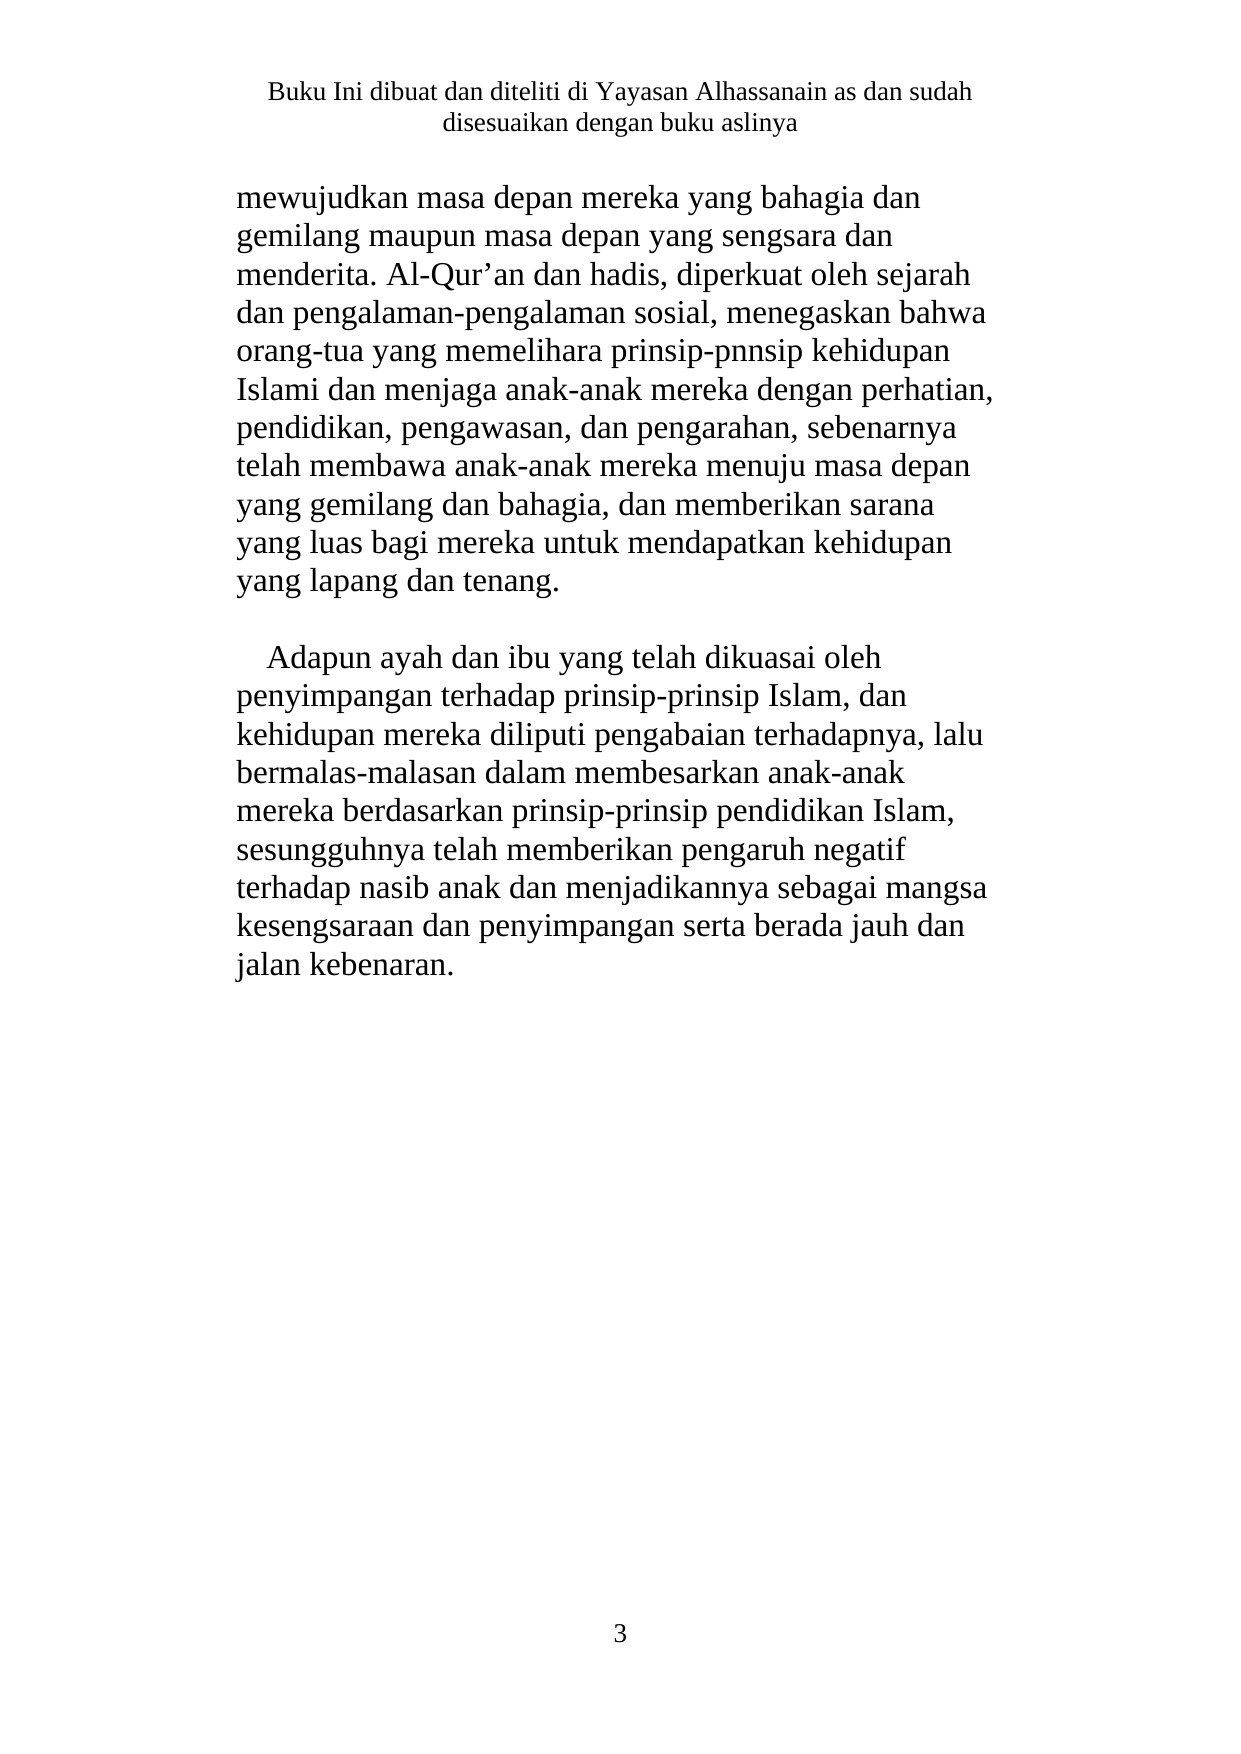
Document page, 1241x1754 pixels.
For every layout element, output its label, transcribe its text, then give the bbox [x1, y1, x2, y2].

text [236, 177, 1004, 599]
text Adapun ayah dan ibu yang telah dikuasai oleh penyimpangan terhadap prinsip-prinsip Islam, dan kehidupan mereka diliputi pengabaian terhadapnya, lalu bermalas-malasan dalam membesarkan anak-anak mereka berdasarkan prinsip-prinsip pendidikan Islam, sesungguhnya telah memberikan pengaruh negatif terhadap nasib anak dan menjadikannya sebagai mangsa kesengsaraan dan penyimpangan serta berada jauh dan jalan kebenaran. [236, 637, 1004, 982]
